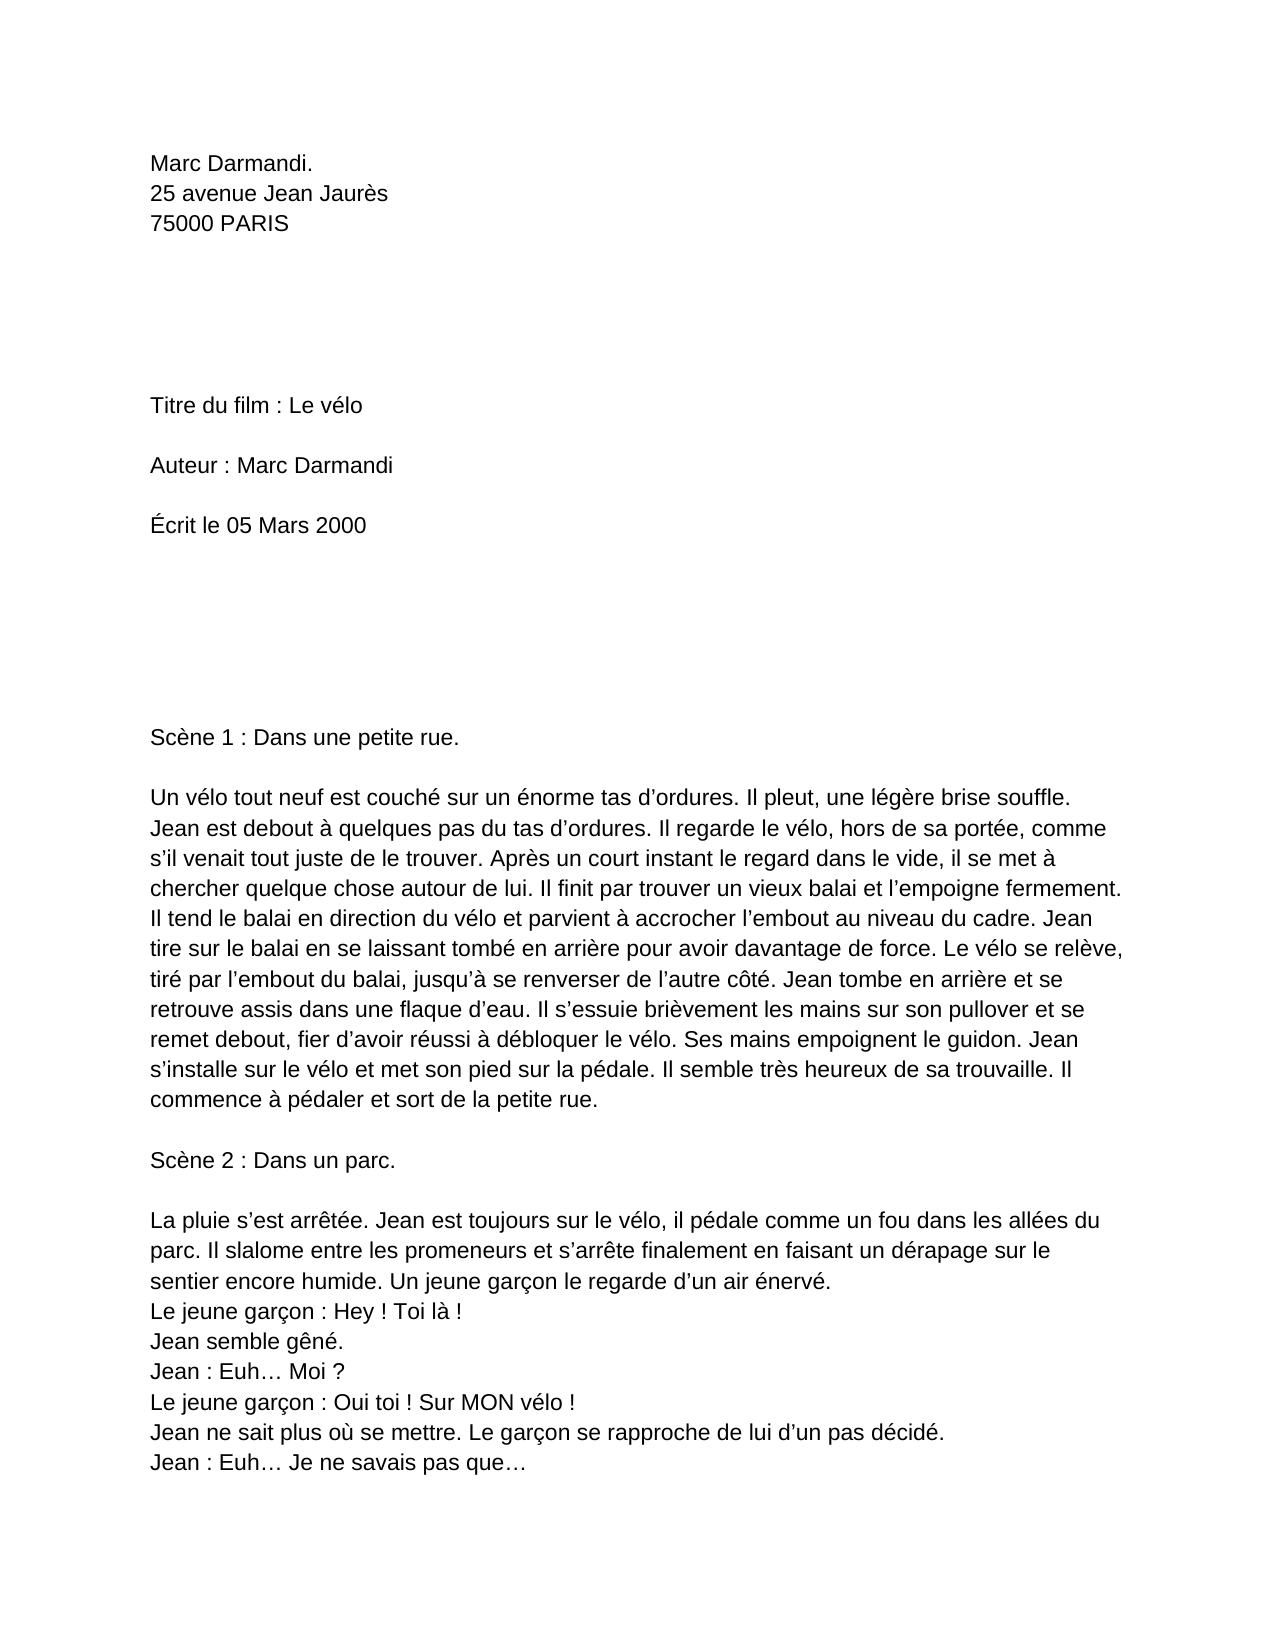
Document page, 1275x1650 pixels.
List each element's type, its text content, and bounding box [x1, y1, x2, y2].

text 75000 PARIS [150, 210, 1125, 237]
text La pluie s’est arrêtée. Jean est toujours sur le vélo, il pédale comme un fou dans les allées du parc. Il slalome entre les promeneurs et s’arrête finalement en faisant un dérapage sur le sentier encore humide. Un jeune garçon le regarde d’un air énervé. [150, 1207, 1125, 1294]
text Jean : Euh… Moi ? [150, 1358, 1125, 1385]
text Écrit le 05 Mars 2000 [150, 512, 1125, 539]
text 25 avenue Jean Jaurès [150, 180, 1125, 207]
text Jean semble gêné. [150, 1328, 1125, 1354]
text Jean : Euh… Je ne savais pas que… [150, 1449, 1125, 1475]
text Le jeune garçon : Hey ! Toi là ! [150, 1298, 1125, 1324]
text Titre du film : Le vélo [150, 392, 1125, 418]
text Scène 1 : Dans une petite rue. [150, 724, 1125, 750]
text Auteur : Marc Darmandi [150, 452, 1125, 478]
text Un vélo tout neuf est couché sur un énorme tas d’ordures. Il pleut, une légère brise souffle. Jean est debout à quelques pas du tas d’ordures. Il regarde le vélo, hors de sa portée, comme s’il venait tout juste de le trouver. Après un court instant le regard dans le vide, il se met à chercher quelque chose autour de lui. Il finit par trouver un vieux balai et l’empoigne fermement. Il tend le balai en direction du vélo et parvient à accrocher l’embout au niveau du cadre. Jean tire sur le balai en se laissant tombé en arrière pour avoir davantage de force. Le vélo se relève, tiré par l’embout du balai, jusqu’à se renverser de l’autre côté. Jean tombe en arrière et se retrouve assis dans une flaque d’eau. Il s’essuie brièvement les mains sur son pullover et se remet debout, fier d’avoir réussi à débloquer le vélo. Ses mains empoignent le guidon. Jean s’installe sur le vélo et met son pied sur la pédale. Il semble très heureux de sa trouvaille. Il commence à pédaler et sort de la petite rue. [150, 784, 1125, 1113]
text Jean ne sait plus où se mettre. Le garçon se rapproche de lui d’un pas décidé. [150, 1419, 1125, 1445]
text Le jeune garçon : Oui toi ! Sur MON vélo ! [150, 1388, 1125, 1415]
text Scène 2 : Dans un parc. [150, 1147, 1125, 1173]
text Marc Darmandi. [150, 150, 1125, 176]
